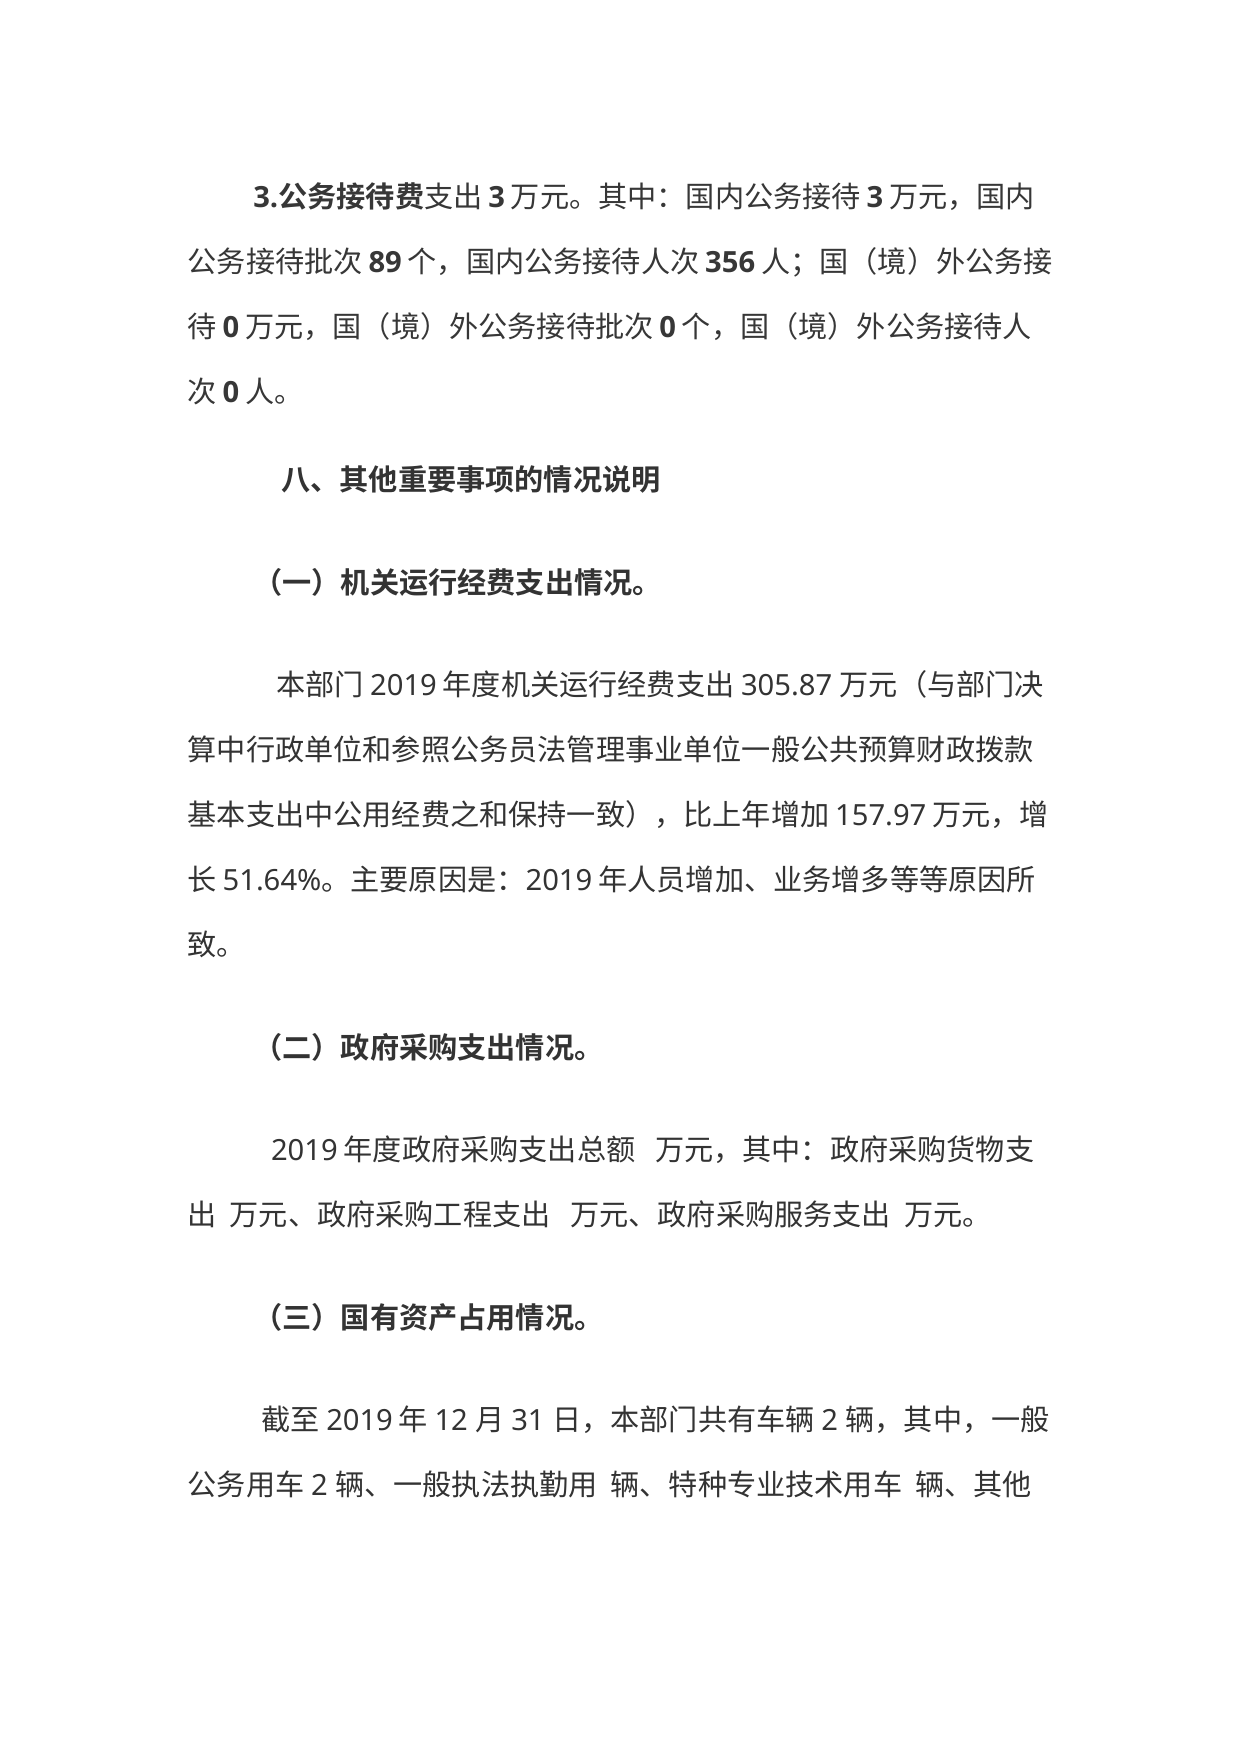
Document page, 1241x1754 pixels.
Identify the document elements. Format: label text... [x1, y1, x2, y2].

text （一）机关运行经费支出情况。 [187, 548, 1053, 613]
text 2019年度政府采购支出总额 万元，其中：政府采购货物支出 万元、政府采购工程支出 万元、政府采购服务支出 万元。 [187, 1115, 1053, 1245]
text 本部门 2019年度机关运行经费支出 305.87 万元（与部门决算中行政单位和参照公务员法管理事业单位一般公共预算财政拨款基本支出中公用经费之和保持一致），比上年增加157.97万元，增长51.64%。主要原因是：2019年人员增加、业务增多等等原因所致。 [187, 650, 1053, 975]
text （三）国有资产占用情况。 [187, 1283, 1053, 1348]
text 3.公务接待费支出3万元。其中：国内公务接待3万元，国内公务接待批次89个，国内公务接待人次356人；国（境）外公务接待0万元，国（境）外公务接待批次0个，国（境）外公务接待人次0人。 [187, 162, 1053, 422]
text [187, 1385, 1053, 1515]
text 八、其他重要事项的情况说明 [281, 445, 1053, 510]
text （二）政府采购支出情况。 [187, 1013, 1053, 1078]
